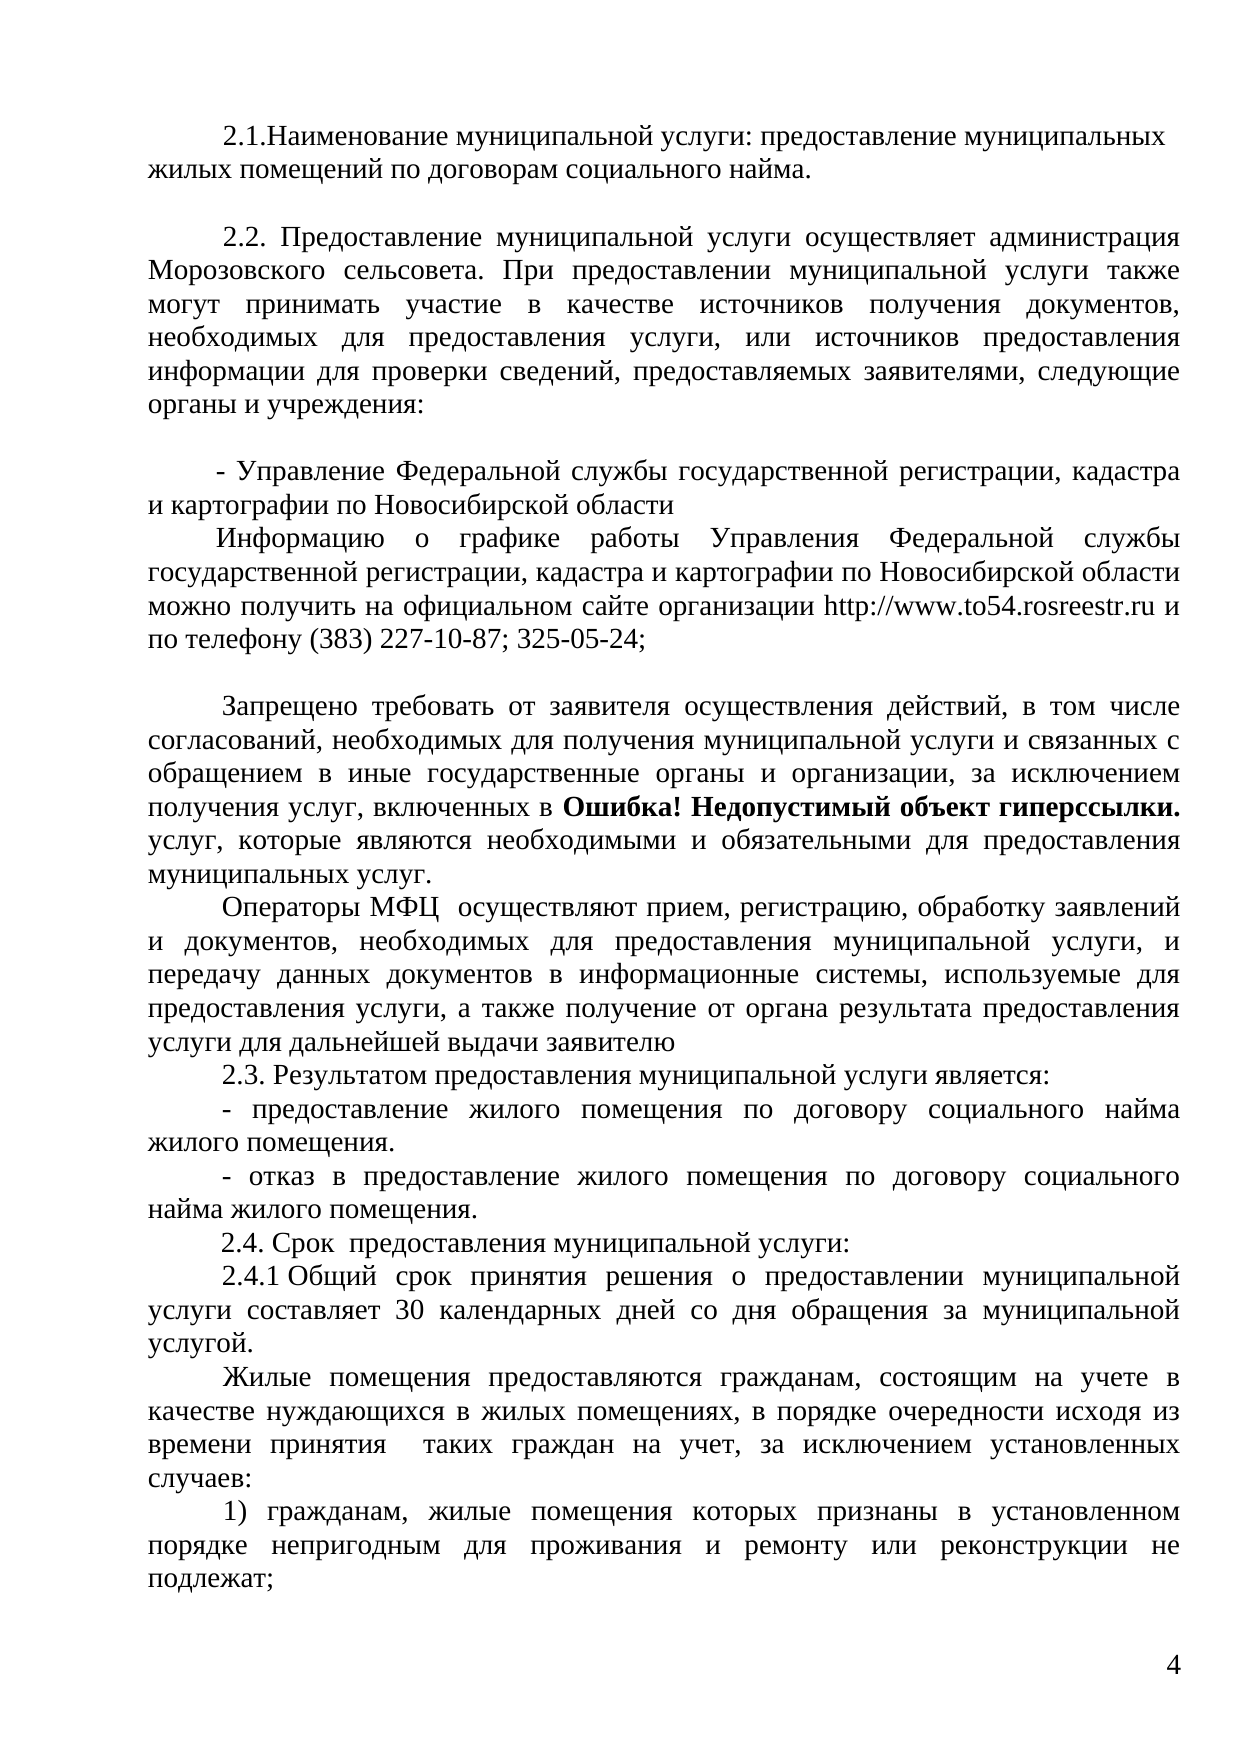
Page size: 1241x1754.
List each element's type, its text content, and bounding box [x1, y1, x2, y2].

text - отказ в предоставление жилого помещения по договору социального найма жилого помещения. [148, 1158, 1181, 1225]
text - Управление Федеральной службы государственной регистрации, кадастра и картографии по Новосибирской области [148, 453, 1181, 521]
text Информацию о графике работы Управления Федеральной службы государственной регистрации, кадастра и картографии по Новосибирской области можно получить на официальном сайте организации http://www.to54.rosreestr.ru и по телефону (383) 227-10-87; 325-05-24; [148, 521, 1181, 655]
text 2.4.1 Общий срок принятия решения о предоставлении муниципальной услуги составляет 30 календарных дней со дня обращения за муниципальной услугой. [148, 1258, 1181, 1359]
text 1) гражданам, жилые помещения которых признаны в установленном порядке непригодным для проживания и ремонту или реконструкции не подлежат; [148, 1493, 1181, 1594]
text 2.1.Наименование муниципальной услуги: предоставление муниципальных жилых помещений по договорам социального найма. [148, 118, 1181, 185]
text 2.2. Предоставление муниципальной услуги осуществляет администрация Морозовского сельсовета. При предоставлении муниципальной услуги также могут принимать участие в качестве источников получения документов, необходимых для предоставления услуги, или источников предоставления информации для проверки сведений, предоставляемых заявителями, следующие органы и учреждения: [148, 219, 1181, 420]
text 2.3. Результатом предоставления муниципальной услуги является: [148, 1057, 1181, 1091]
text 2.4. Срок предоставления муниципальной услуги: [148, 1225, 1181, 1258]
text Запрещено требовать от заявителя осуществления действий, в том числе согласований, необходимых для получения муниципальной услуги и связанных с обращением в иные государственные органы и организации, за исключением получения услуг, включенных в Ошибка! Недопустимый объект гиперссылки. услуг, которые являются необходимыми и обязательными для предоставления муниципальных услуг. [148, 688, 1181, 889]
text Операторы МФЦ осуществляют прием, регистрацию, обработку заявлений и документов, необходимых для предоставления муниципальной услуги, и передачу данных документов в информационные системы, используемые для предоставления услуги, а также получение от органа результата предоставления услуги для дальнейшей выдачи заявителю [148, 889, 1181, 1057]
text Жилые помещения предоставляются гражданам, состоящим на учете в качестве нуждающихся в жилых помещениях, в порядке очередности исходя из времени принятия таких граждан на учет, за исключением установленных случаев: [148, 1359, 1181, 1493]
text - предоставление жилого помещения по договору социального найма жилого помещения. [148, 1091, 1181, 1158]
